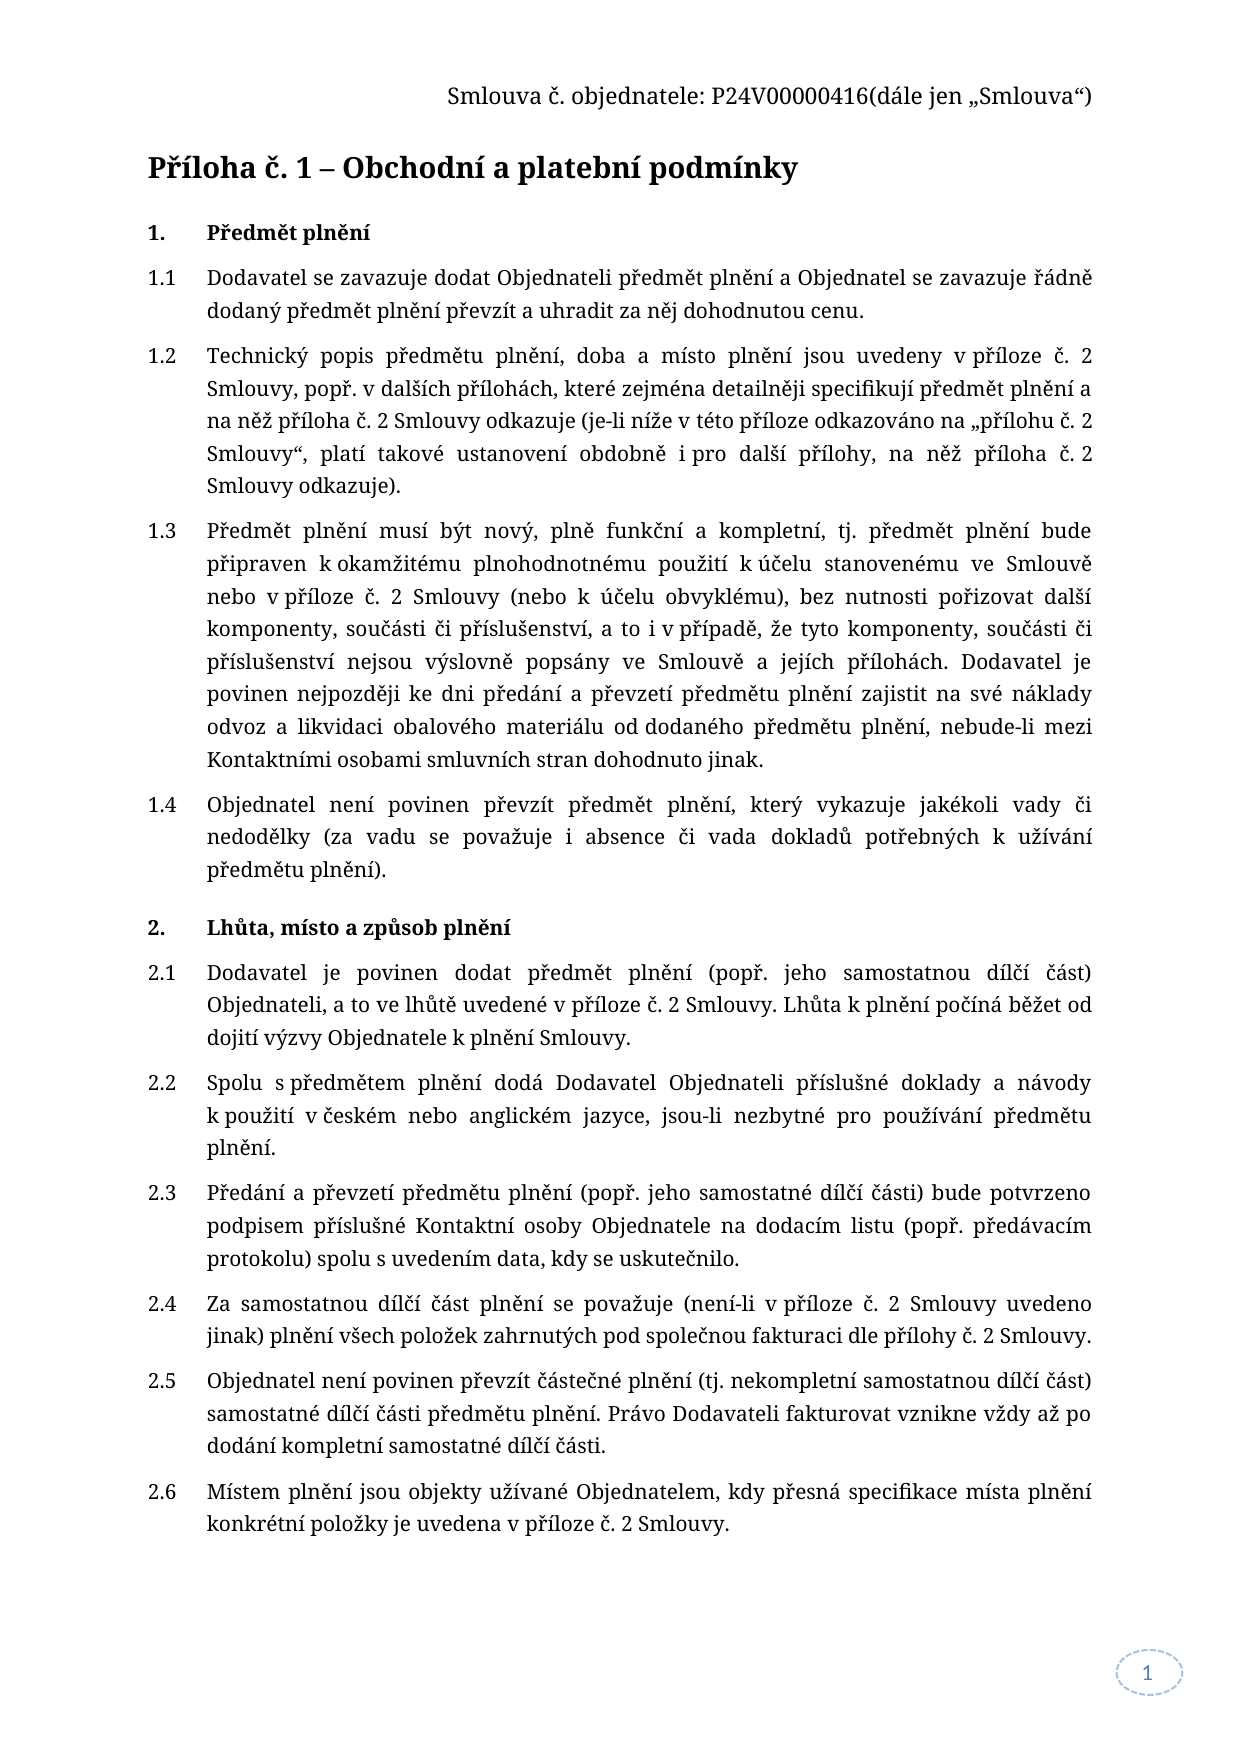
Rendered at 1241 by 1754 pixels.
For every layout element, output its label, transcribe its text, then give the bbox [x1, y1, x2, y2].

list Objednatel není povinen převzít předmět plnění, který vykazuje jakékoli vady či nedodělky (za vadu se považuje i absence či vada dokladů potřebných k užívání předmětu plnění). [148, 790, 1093, 883]
list Lhůta, místo a způsob plnění [148, 913, 1093, 941]
list Za samostatnou dílčí část plnění se považuje (není-li v příloze č. 2 Smlouvy uvedeno jinak) plnění všech položek zahrnutých pod společnou fakturaci dle přílohy č. 2 Smlouvy. [148, 1289, 1093, 1350]
list Předmět plnění musí být nový, plně funkční a kompletní, tj. předmět plnění bude připraven k okamžitému plnohodnotnému použití k účelu stanovenému ve Smlouvě nebo v příloze č. 2 Smlouvy (nebo k účelu obvyklému), bez nutnosti pořizovat další komponenty, součásti či příslušenství, a to i v případě, že tyto komponenty, součásti či příslušenství nejsou výslovně popsány ve Smlouvě a jejích přílohách. Dodavatel je povinen nejpozději ke dni předání a převzetí předmětu plnění zajistit na své náklady odvoz a likvidaci obalového materiálu od dodaného předmětu plnění, nebude-li mezi Kontaktními osobami smluvních stran dohodnuto jinak. [148, 517, 1093, 773]
list Dodavatel se zavazuje dodat Objednateli předmět plnění a Objednatel se zavazuje řádně dodaný předmět plnění převzít a uhradit za něj dohodnutou cenu. [148, 263, 1093, 324]
list Objednatel není povinen převzít částečné plnění (tj. nekompletní samostatnou dílčí část) samostatné dílčí části předmětu plnění. Právo Dodavateli fakturovat vznikne vždy až po dodání kompletní samostatné dílčí části. [148, 1366, 1093, 1460]
list Dodavatel je povinen dodat předmět plnění (popř. jeho samostatnou dílčí část) Objednateli, a to ve lhůtě uvedené v příloze č. 2 Smlouvy. Lhůta k plnění počíná běžet od dojití výzvy Objednatele k plnění Smlouvy. [148, 958, 1093, 1051]
list Technický popis předmětu plnění, doba a místo plnění jsou uvedeny v příloze č. 2 Smlouvy, popř. v dalších přílohách, které zejména detailněji specifikují předmět plnění a na něž příloha č. 2 Smlouvy odkazuje (je-li níže v této příloze odkazováno na „přílohu č. 2 Smlouvy“, platí takové ustanovení obdobně i pro další přílohy, na něž příloha č. 2 Smlouvy odkazuje). [148, 341, 1093, 500]
text Příloha č. 1 – Obchodní a platební podmínky [148, 148, 1093, 187]
list Předání a převzetí předmětu plnění (popř. jeho samostatné dílčí části) bude potvrzeno podpisem příslušné Kontaktní osoby Objednatele na dodacím listu (popř. předávacím protokolu) spolu s uvedením data, kdy se uskutečnilo. [148, 1178, 1093, 1272]
list Spolu s předmětem plnění dodá Dodavatel Objednateli příslušné doklady a návody k použití v českém nebo anglickém jazyce, jsou-li nezbytné pro používání předmětu plnění. [148, 1068, 1093, 1162]
list Předmět plnění [148, 218, 1093, 247]
list Místem plnění jsou objekty užívané Objednatelem, kdy přesná specifikace místa plnění konkrétní položky je uvedena v příloze č. 2 Smlouvy. [148, 1477, 1093, 1538]
